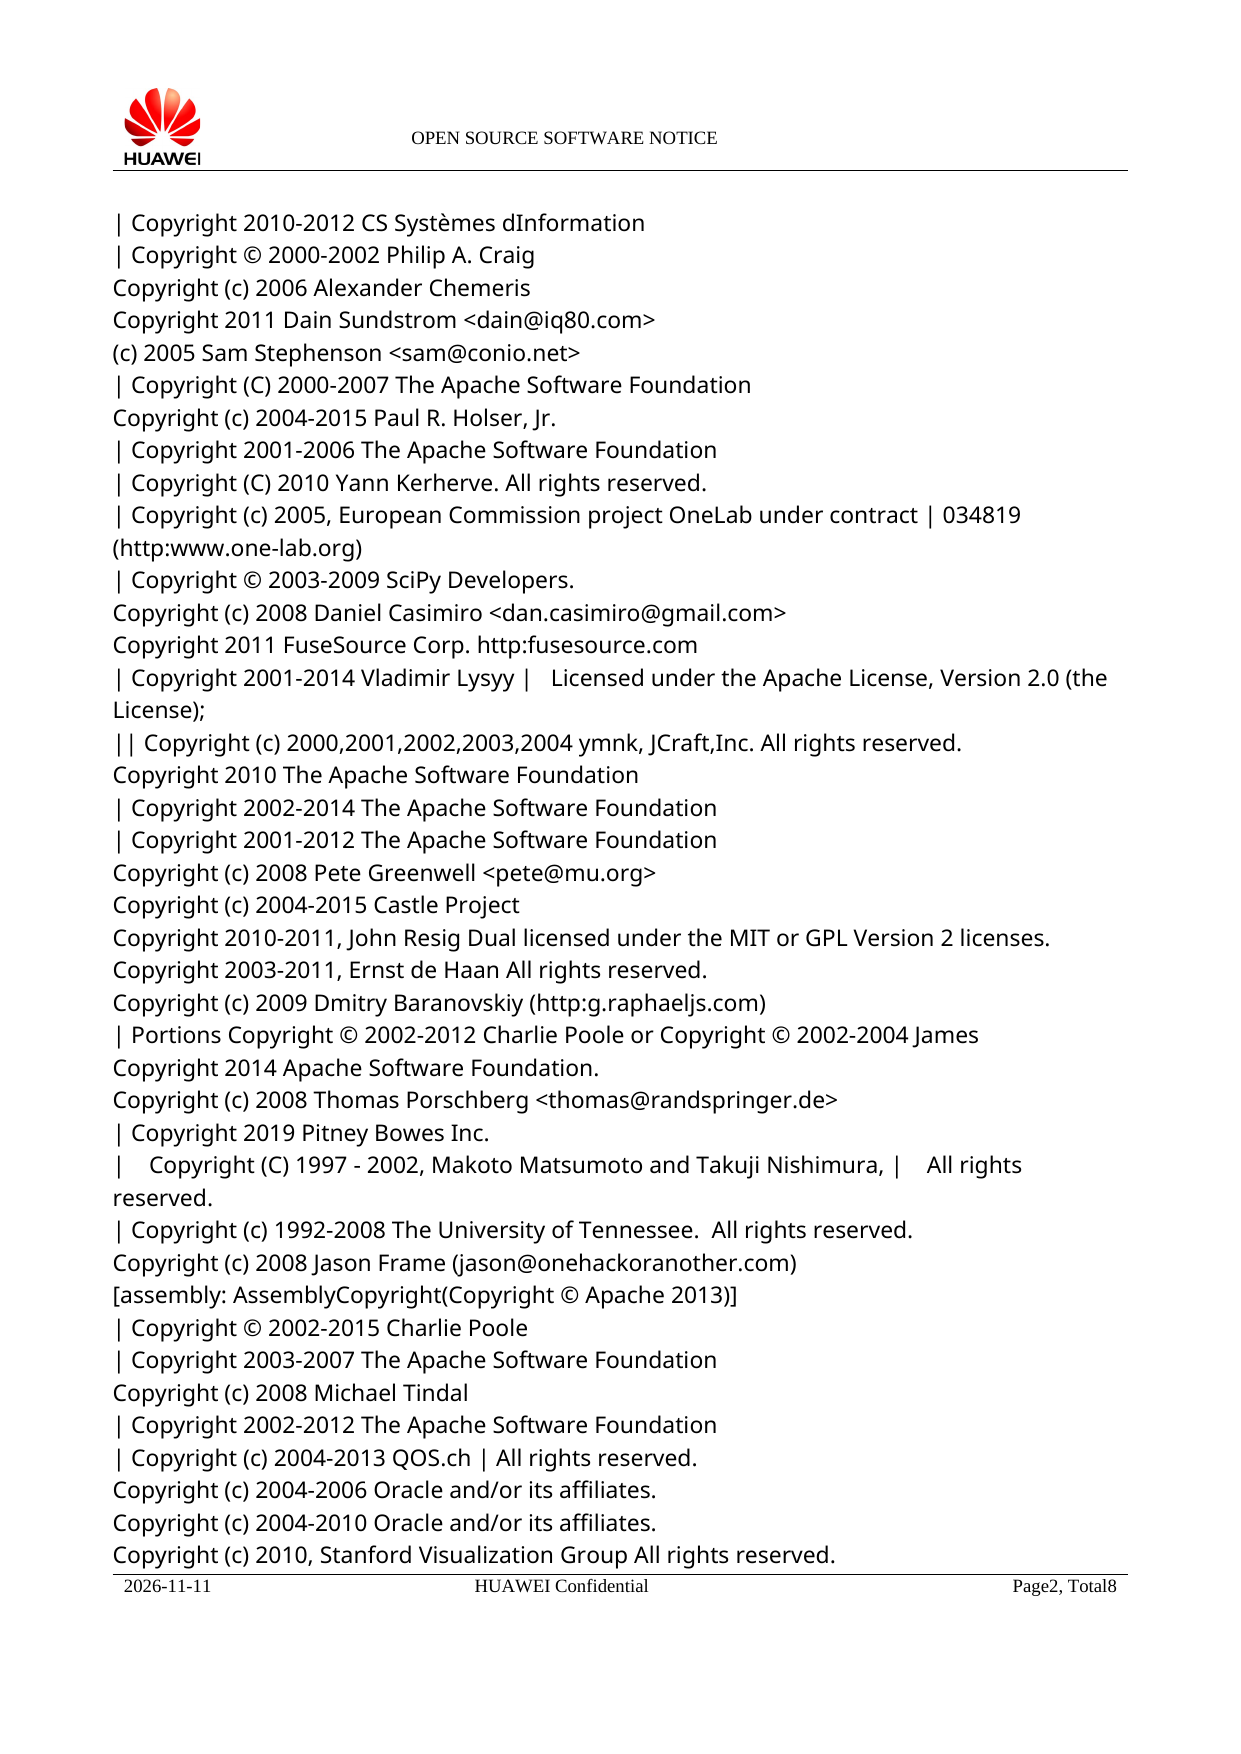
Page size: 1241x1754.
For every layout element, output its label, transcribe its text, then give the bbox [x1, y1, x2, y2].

picture [124, 88, 201, 165]
